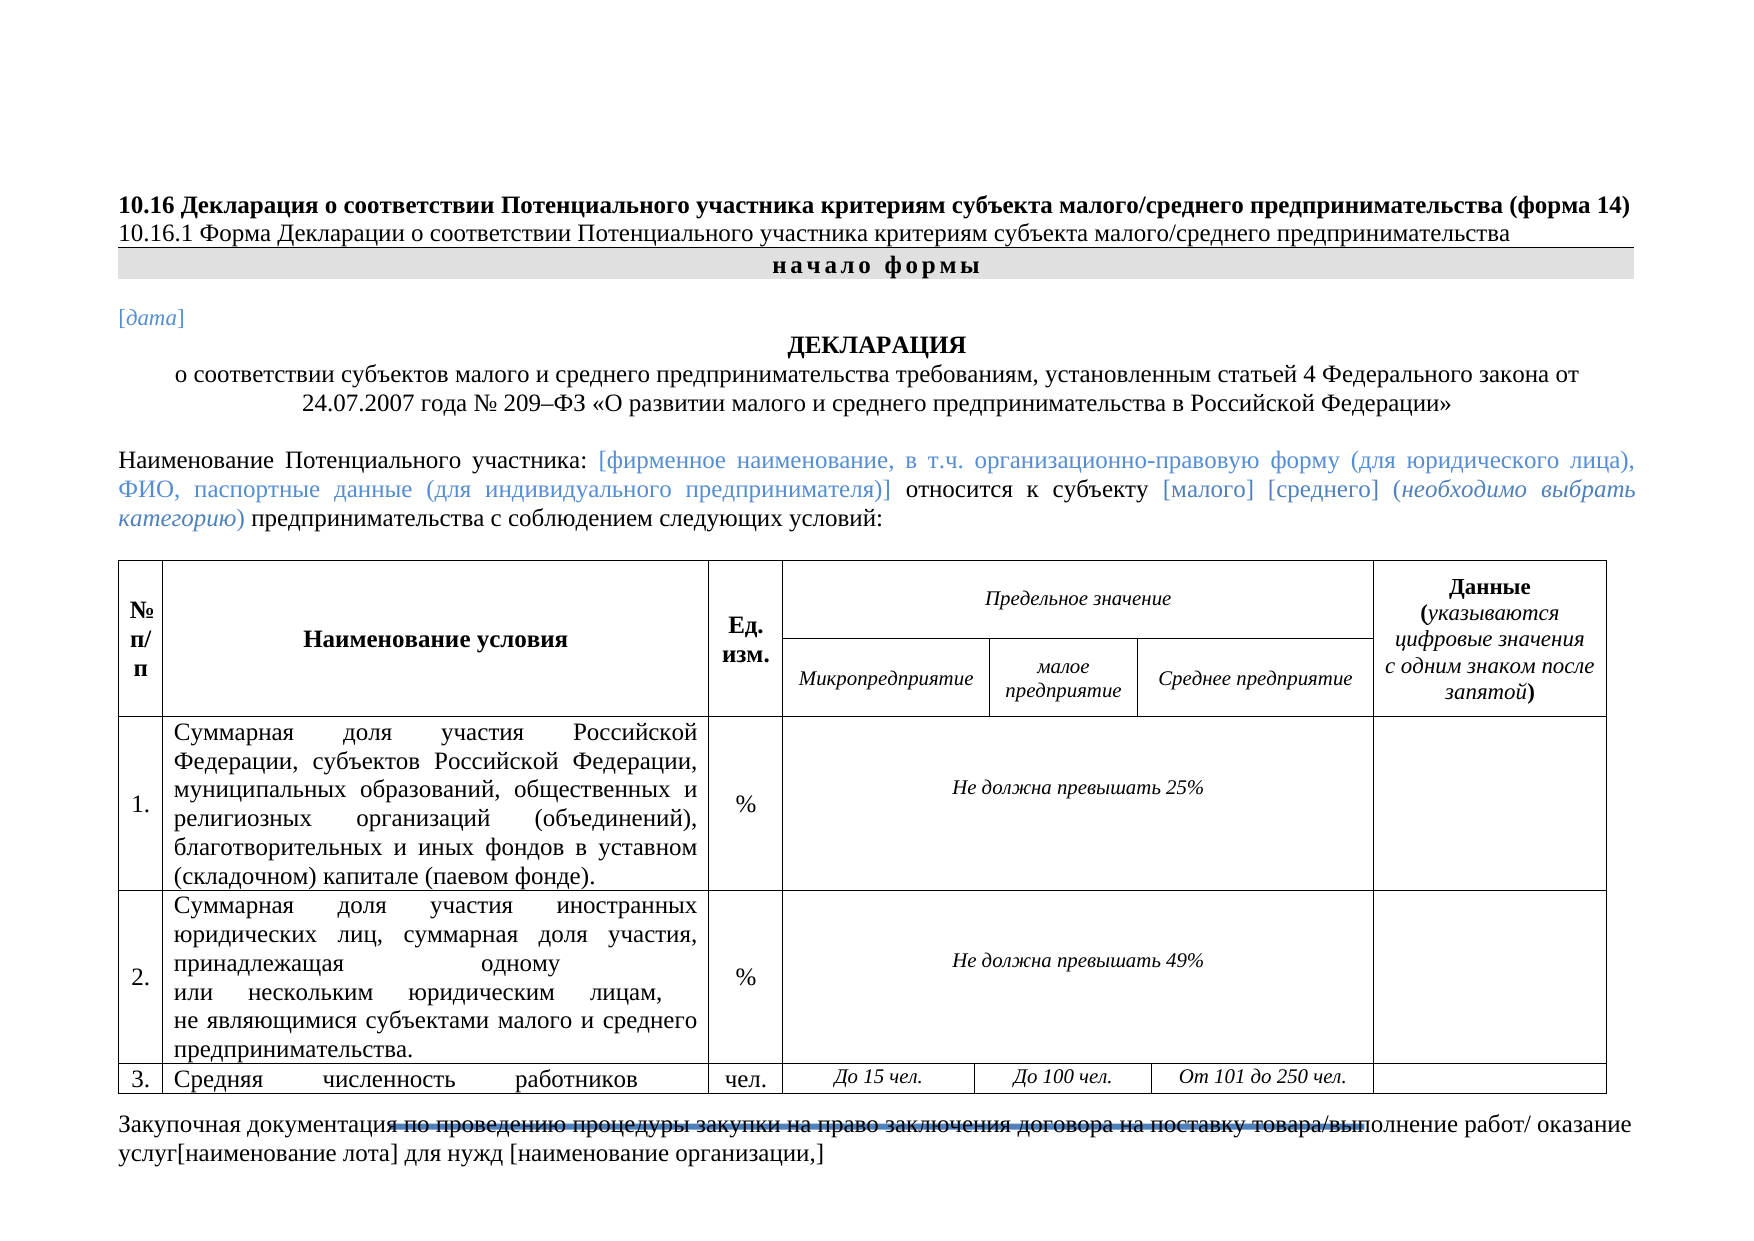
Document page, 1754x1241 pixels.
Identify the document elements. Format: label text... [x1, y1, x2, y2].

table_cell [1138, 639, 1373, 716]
text 10.16 Декларация о соответствии Потенциального участника критериям субъекта малого/среднего предпринимательства (форма 14) [118, 190, 1636, 218]
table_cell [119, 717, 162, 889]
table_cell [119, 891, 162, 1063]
text 10.16.1 Форма Декларации о соответствии Потенциального участника критериям субъекта малого/среднего предпринимательства [118, 218, 1636, 247]
text начало формы [118, 248, 1634, 279]
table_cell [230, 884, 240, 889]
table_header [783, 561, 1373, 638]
text о соответствии субъектов малого и среднего предпринимательства требованиям, установленным статьей 4 Федерального закона от 24.07.2007 года № 209–ФЗ «О развитии малого и среднего предпринимательства в Российской Федерации» [118, 359, 1636, 417]
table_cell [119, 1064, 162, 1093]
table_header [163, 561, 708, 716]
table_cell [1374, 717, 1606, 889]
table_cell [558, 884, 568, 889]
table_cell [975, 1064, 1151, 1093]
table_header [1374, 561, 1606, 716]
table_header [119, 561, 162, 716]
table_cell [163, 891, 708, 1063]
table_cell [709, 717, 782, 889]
text Наименование Потенциального участника: [фирменное наименование, в т.ч. организационно-правовую форму (для юридического лица), ФИО, паспортные данные (для индивидуального предпринимателя)] относится к субъекту [малого] [среднего] (необходимо выбрать категорию) предпринимательства с соблюдением следующих условий: [118, 445, 1636, 532]
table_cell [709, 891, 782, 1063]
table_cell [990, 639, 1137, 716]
text ДЕКЛАРАЦИЯ [118, 330, 1636, 359]
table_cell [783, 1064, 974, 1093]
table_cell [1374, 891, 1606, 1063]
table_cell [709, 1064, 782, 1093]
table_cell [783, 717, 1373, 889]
text [дата] [118, 304, 1636, 330]
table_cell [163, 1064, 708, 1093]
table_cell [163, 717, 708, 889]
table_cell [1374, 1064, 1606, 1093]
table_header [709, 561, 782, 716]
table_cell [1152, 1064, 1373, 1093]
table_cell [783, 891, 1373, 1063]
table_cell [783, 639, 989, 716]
